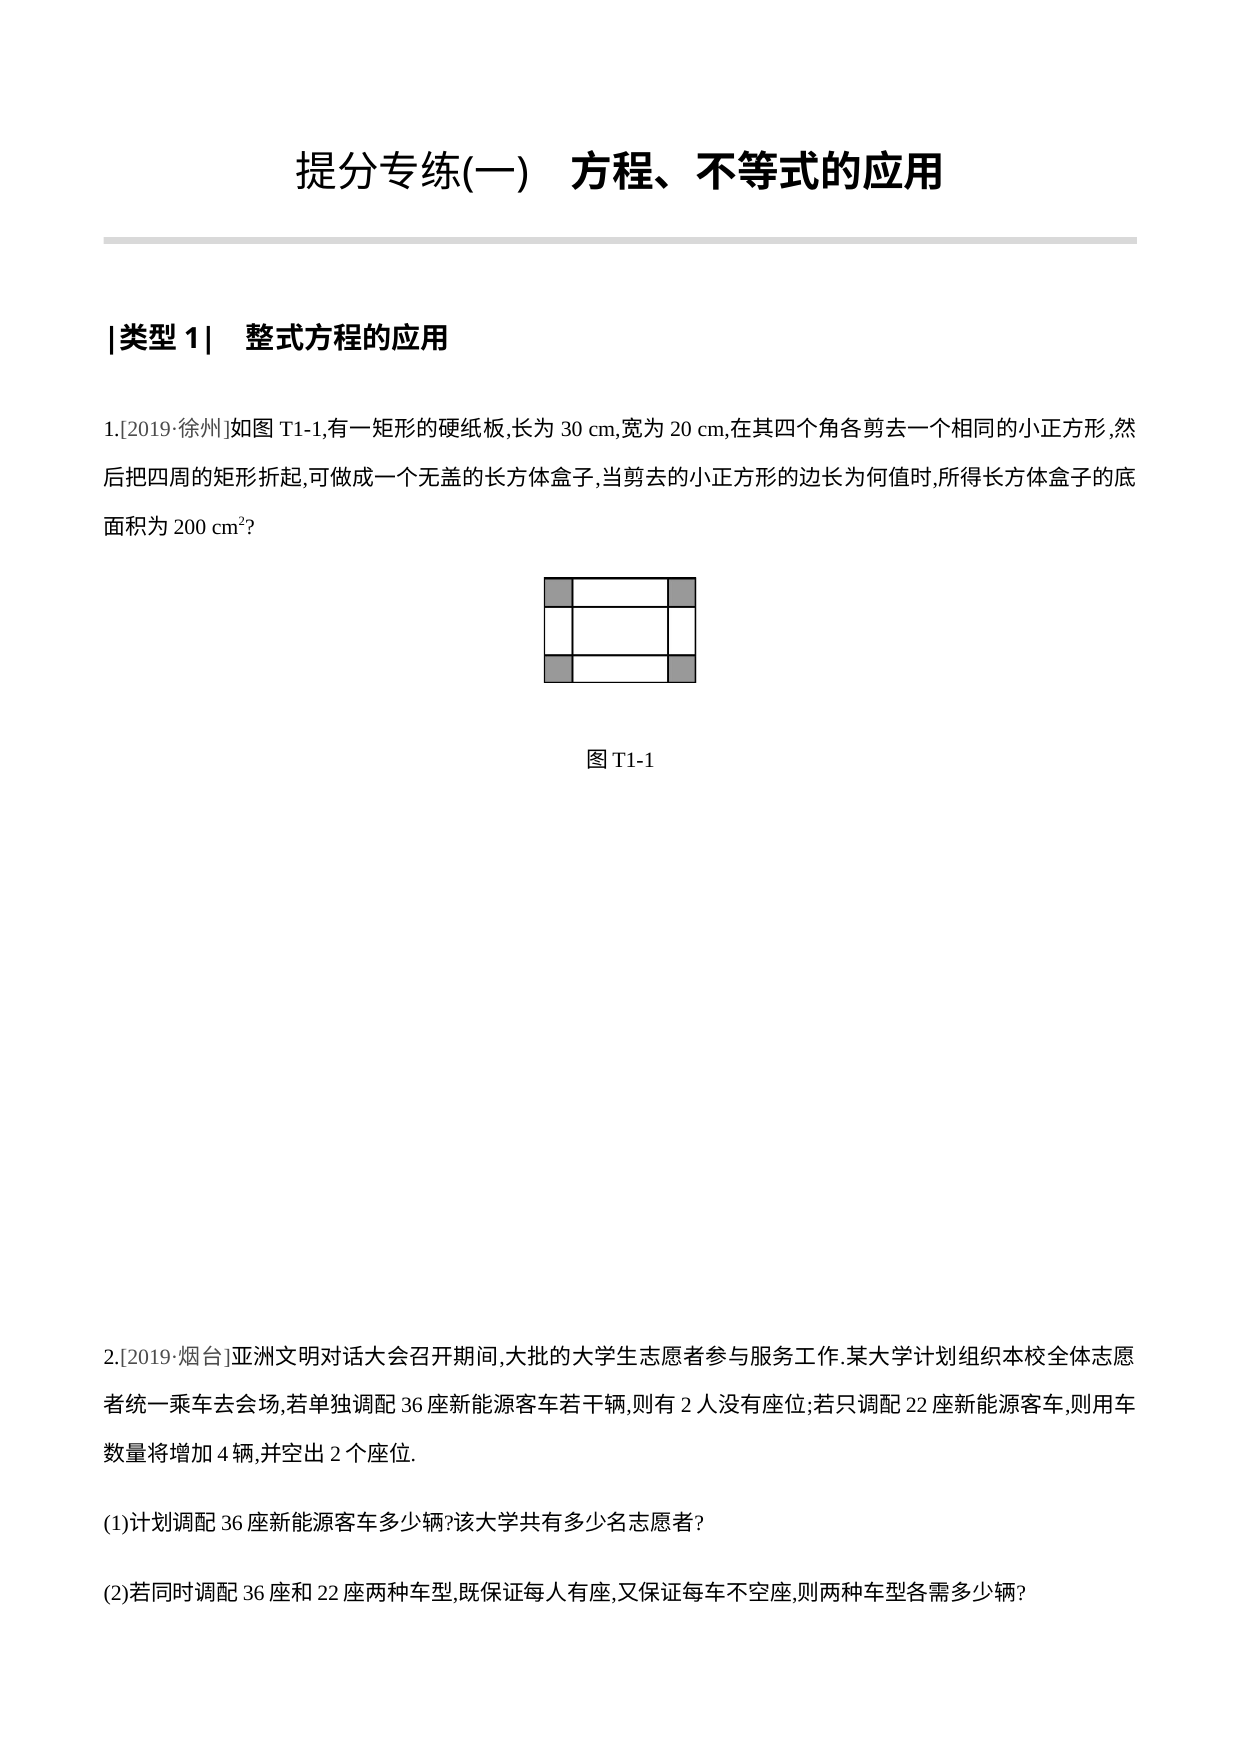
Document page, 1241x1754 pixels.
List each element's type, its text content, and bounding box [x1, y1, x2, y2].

picture [103, 237, 1137, 244]
title 提分专练(一) 方程、不等式的应用 [103, 136, 1137, 201]
text (1)计划调配36座新能源客车多少辆?该大学共有多少名志愿者? [103, 1505, 1137, 1537]
subtitle |类型1| 整式方程的应用 [103, 304, 1137, 369]
text 2.[2019·烟台]亚洲文明对话大会召开期间,大批的大学生志愿者参与服务工作.某大学计划组织本校全体志愿者统一乘车去会场,若单独调配36座新能源客车若干辆,则有2人没有座位;若只调配22座新能源客车,则用车数量将增加4辆,并空出2个座位. [103, 1338, 1137, 1468]
text 图T1-1 [103, 742, 1137, 774]
text (2)若同时调配36座和22座两种车型,既保证每人有座,又保证每车不空座,则两种车型各需多少辆? [103, 1574, 1137, 1607]
picture [543, 577, 697, 683]
text 1.[2019·徐州]如图T1-1,有一矩形的硬纸板,长为30 cm,宽为20 cm,在其四个角各剪去一个相同的小正方形,然后把四周的矩形折起,可做成一个无盖的长方体盒子,当剪去的小正方形的边长为何值时,所得长方体盒子的底面积为200 cm2? [103, 411, 1137, 541]
